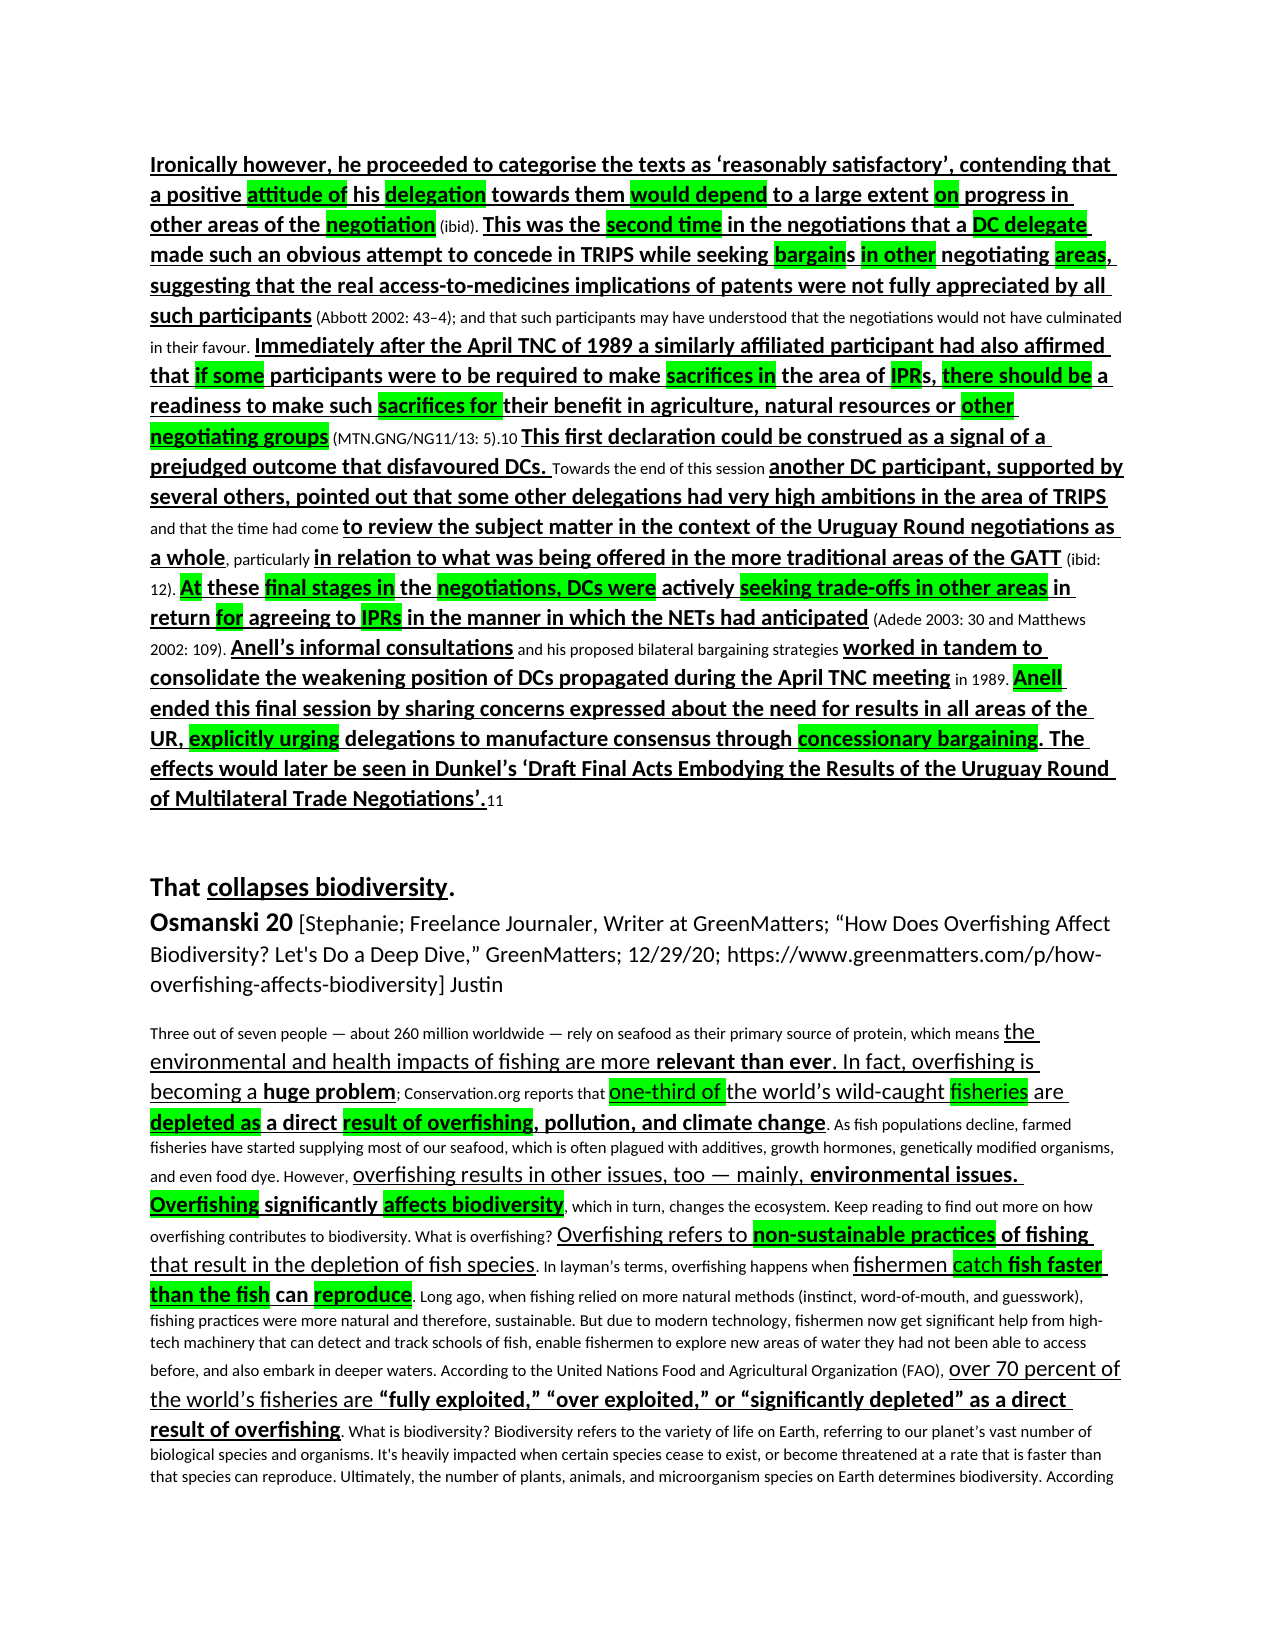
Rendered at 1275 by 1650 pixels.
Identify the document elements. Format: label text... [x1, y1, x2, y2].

text Osmanski 20 [Stephanie; Freelance Journaler, Writer at GreenMatters; “How Does Overfishing Affect Biodiversity? Let's Do a Deep Dive,” GreenMatters; 12/29/20; https://www.greenmatters.com/p/how-overfishing-affects-biodiversity] Justin [150, 905, 1125, 998]
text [150, 1017, 1125, 1487]
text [150, 150, 1125, 812]
subtitle That collapses biodiversity. [150, 870, 1125, 903]
